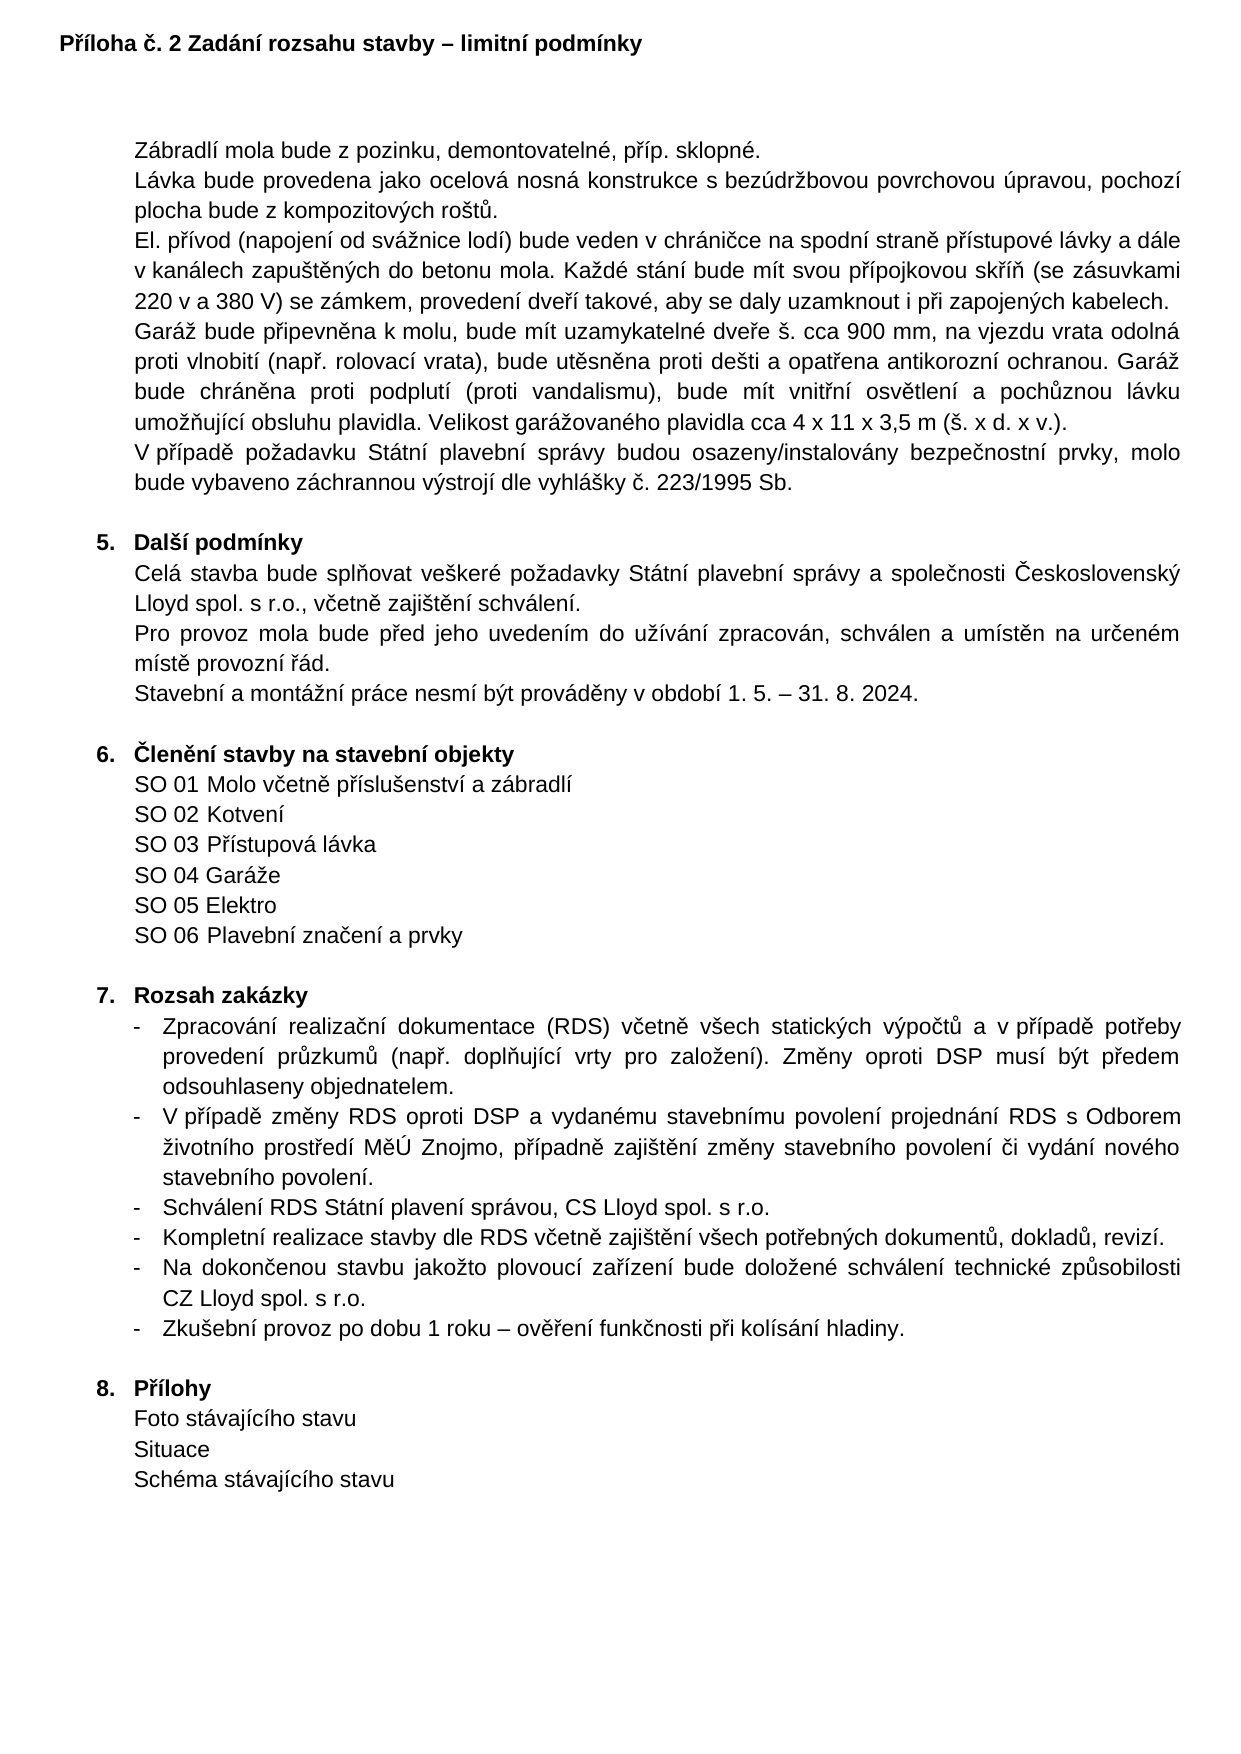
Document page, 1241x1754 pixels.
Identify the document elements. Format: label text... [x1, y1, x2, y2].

list Foto stávajícího stavu [133, 1405, 1181, 1432]
list SO 06 Plavební značení a prvky [134, 922, 1181, 948]
list Zkušební provoz po dobu 1 roku – ověření funkčnosti při kolísání hladiny. [133, 1315, 1181, 1341]
list SO 04 Garáže [134, 862, 1181, 888]
list Přílohy [96, 1375, 1181, 1401]
list Na dokončenou stavbu jakožto plovoucí zařízení bude doložené schválení technické způsobilosti CZ Lloyd spol. s r.o. [133, 1254, 1181, 1311]
list Schéma stávajícího stavu [133, 1466, 1181, 1492]
list SO 03 Přístupová lávka [134, 831, 1181, 858]
list Kompletní realizace stavby dle RDS včetně zajištění všech potřebných dokumentů, dokladů, revizí. [133, 1224, 1181, 1250]
list Celá stavba bude splňovat veškeré požadavky Státní plavební správy a společnosti Československý Lloyd spol. s r.o., včetně zajištění schválení. [134, 559, 1181, 616]
list SO 02 Kotvení [134, 801, 1181, 827]
list Situace [133, 1436, 1181, 1462]
list SO 05 Elektro [134, 892, 1181, 918]
list V případě změny RDS oproti DSP a vydanému stavebnímu povolení projednání RDS s Odborem životního prostředí MěÚ Znojmo, případně zajištění změny stavebního povolení či vydání nového stavebního povolení. [133, 1103, 1181, 1190]
list Lávka bude provedena jako ocelová nosná konstrukce s bezúdržbovou povrchovou úpravou, pochozí plocha bude z kompozitových roštů. [134, 167, 1181, 223]
list Členění stavby na stavební objekty [96, 741, 1181, 767]
list V případě požadavku Státní plavební správy budou osazeny/instalovány bezpečnostní prvky, molo bude vybaveno záchrannou výstrojí dle vyhlášky č. 223/1995 Sb. [134, 439, 1181, 495]
list Stavební a montážní práce nesmí být prováděny v období 1. 5. – 31. 8. 2024. [134, 680, 1181, 707]
list Zpracování realizační dokumentace (RDS) včetně všech statických výpočtů a v případě potřeby provedení průzkumů (např. doplňující vrty pro založení). Změny oproti DSP musí být předem odsouhlaseny objednatelem. [133, 1013, 1181, 1099]
list SO 01 Molo včetně příslušenství a zábradlí [134, 771, 1181, 797]
list El. přívod (napojení od svážnice lodí) bude veden v chráničce na spodní straně přístupové lávky a dále v kanálech zapuštěných do betonu mola. Každé stání bude mít svou přípojkovou skříň (se zásuvkami 220 v a 380 V) se zámkem, provedení dveří takové, aby se daly uzamknout i při zapojených kabelech. [134, 227, 1181, 314]
list Garáž bude připevněna k molu, bude mít uzamykatelné dveře š. cca 900 mm, na vjezdu vrata odolná proti vlnobití (např. rolovací vrata), bude utěsněna proti dešti a opatřena antikorozní ochranou. Garáž bude chráněna proti podplutí (proti vandalismu), bude mít vnitřní osvětlení a pochůznou lávku umožňující obsluhu plavidla. Velikost garážovaného plavidla cca 4 x 11 x 3,5 m (š. x d. x v.). [134, 318, 1181, 435]
list Zábradlí mola bude z pozinku, demontovatelné, příp. sklopné. [134, 137, 1181, 163]
list Další podmínky [96, 529, 1181, 556]
list Pro provoz mola bude před jeho uvedením do užívání zpracován, schválen a umístěn na určeném místě provozní řád. [134, 620, 1181, 676]
list Schválení RDS Státní plavení správou, CS Lloyd spol. s r.o. [133, 1194, 1181, 1220]
list Rozsah zakázky [96, 982, 1181, 1009]
